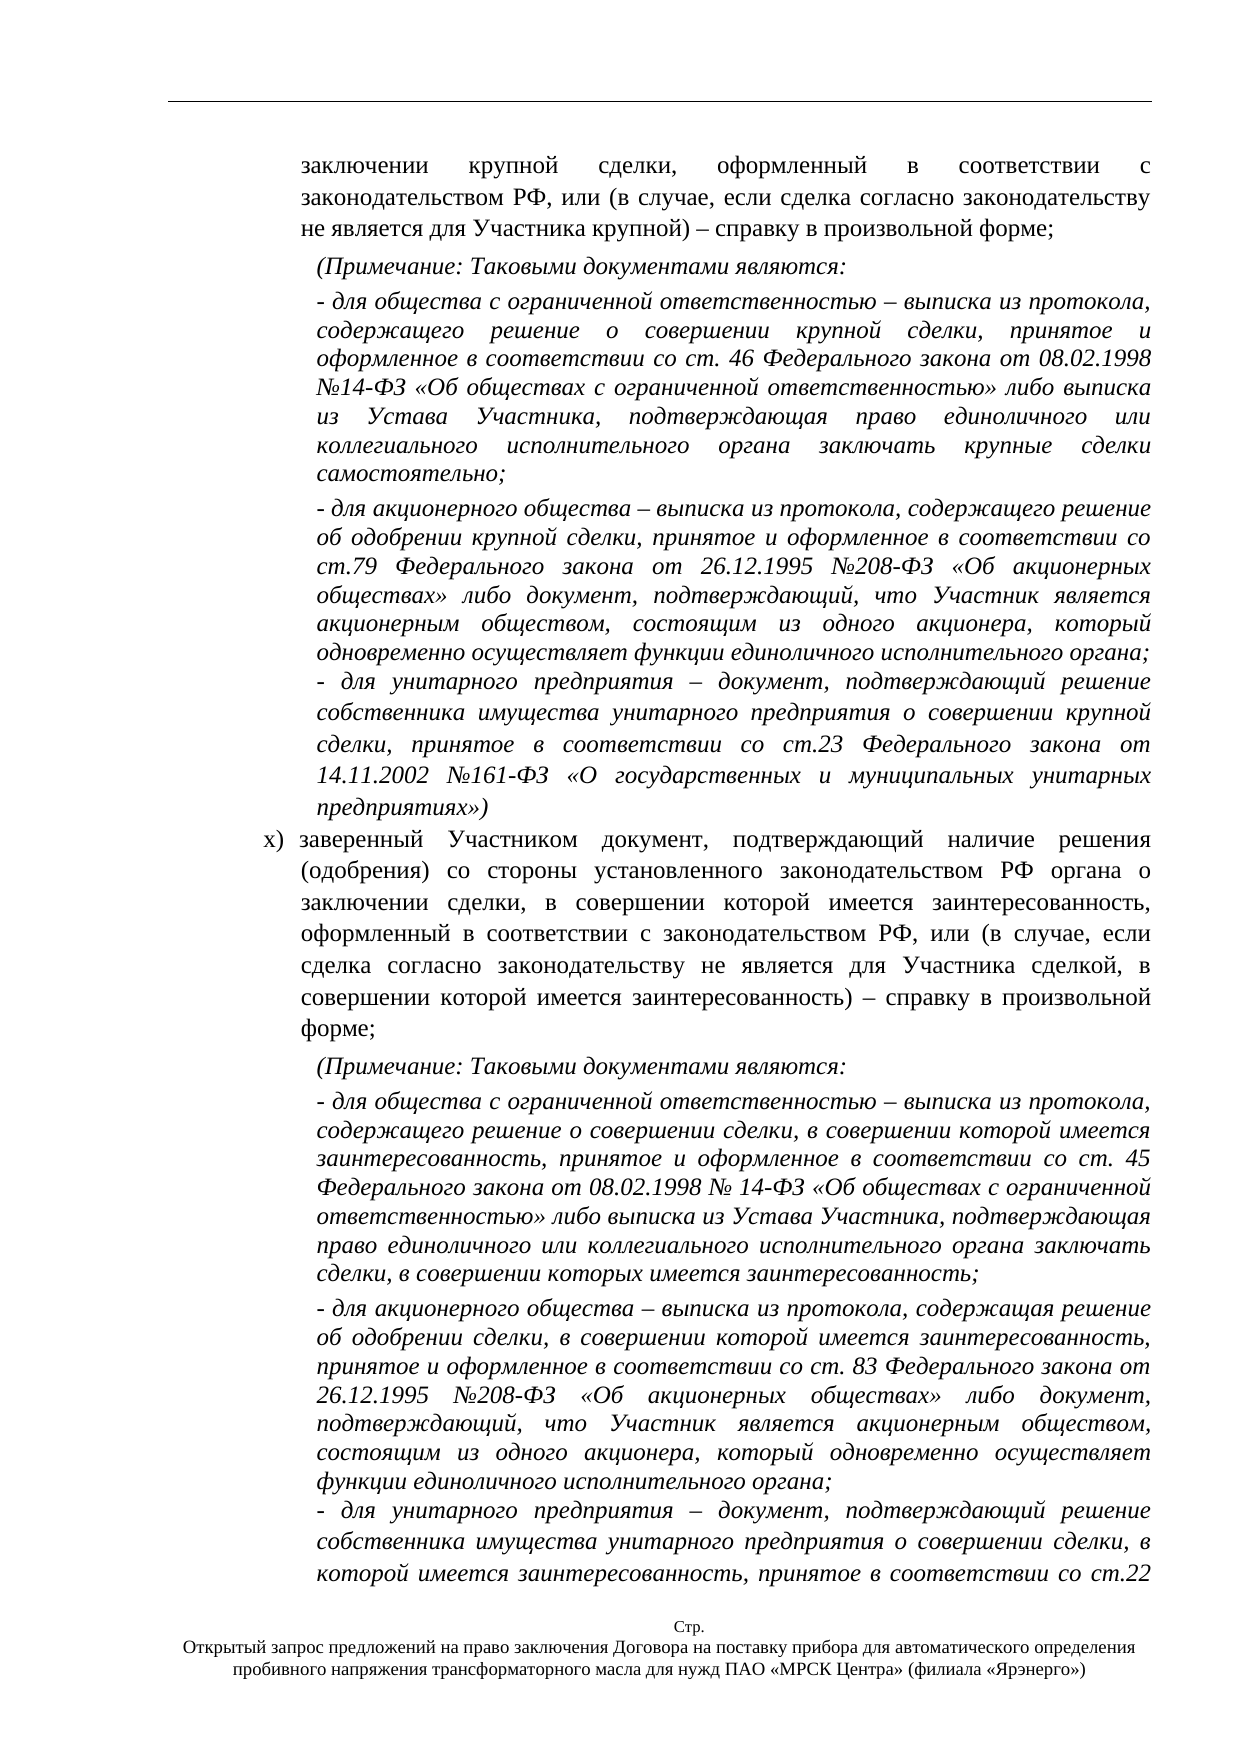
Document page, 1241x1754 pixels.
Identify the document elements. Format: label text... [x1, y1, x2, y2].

list - для акционерного общества – выписка из протокола, содержащая решение об одобрении сделки, в совершении которой имеется заинтересованность, принятое и оформленное в соответствии со ст. 83 Федерального закона от 26.12.1995 №208-ФЗ «Об акционерных обществах» либо документ, подтверждающий, что Участник является акционерным обществом, состоящим из одного акционера, который одновременно осуществляет функции единоличного исполнительного органа; [316, 1293, 1152, 1495]
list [316, 1495, 1152, 1587]
list - для акционерного общества – выписка из протокола, содержащего решение об одобрении крупной сделки, принятое и оформленное в соответствии со ст.79 Федерального закона от 26.12.1995 №208-ФЗ «Об акционерных обществах» либо документ, подтверждающий, что Участник является акционерным обществом, состоящим из одного акционера, который одновременно осуществляет функции единоличного исполнительного органа; [316, 493, 1152, 666]
list (Примечание: Таковыми документами являются: [316, 1051, 1152, 1080]
list - для общества с ограниченной ответственностью – выписка из протокола, содержащего решение о совершении крупной сделки, принятое и оформленное в соответствии со ст. 46 Федерального закона от 08.02.1998 №14-ФЗ «Об обществах с ограниченной ответственностью» либо выписка из Устава Участника, подтверждающая право единоличного или коллегиального исполнительного органа заключать крупные сделки самостоятельно; [316, 286, 1152, 487]
list заверенный Участником документ, подтверждающий наличие решения (одобрения) со стороны установленного законодательством РФ органа о заключении сделки, в совершении которой имеется заинтересованность, оформленный в соответствии с законодательством РФ, или (в случае, если сделка согласно законодательству не является для Участника сделкой, в совершении которой имеется заинтересованность) – справку в произвольной форме; [263, 824, 1152, 1042]
list - для унитарного предприятия – документ, подтверждающий решение собственника имущества унитарного предприятия о совершении крупной сделки, принятое в соответствии со ст.23 Федерального закона от 14.11.2002 №161-ФЗ «О государственных и муниципальных унитарных предприятиях») [316, 666, 1152, 821]
list - для общества с ограниченной ответственностью – выписка из протокола, содержащего решение о совершении сделки, в совершении которой имеется заинтересованность, принятое и оформленное в соответствии со ст. 45 Федерального закона от 08.02.1998 № 14-ФЗ «Об обществах с ограниченной ответственностью» либо выписка из Устава Участника, подтверждающая право единоличного или коллегиального исполнительного органа заключать сделки, в совершении которых имеется заинтересованность; [316, 1086, 1152, 1287]
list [263, 150, 1152, 242]
list (Примечание: Таковыми документами являются: [316, 251, 1152, 280]
